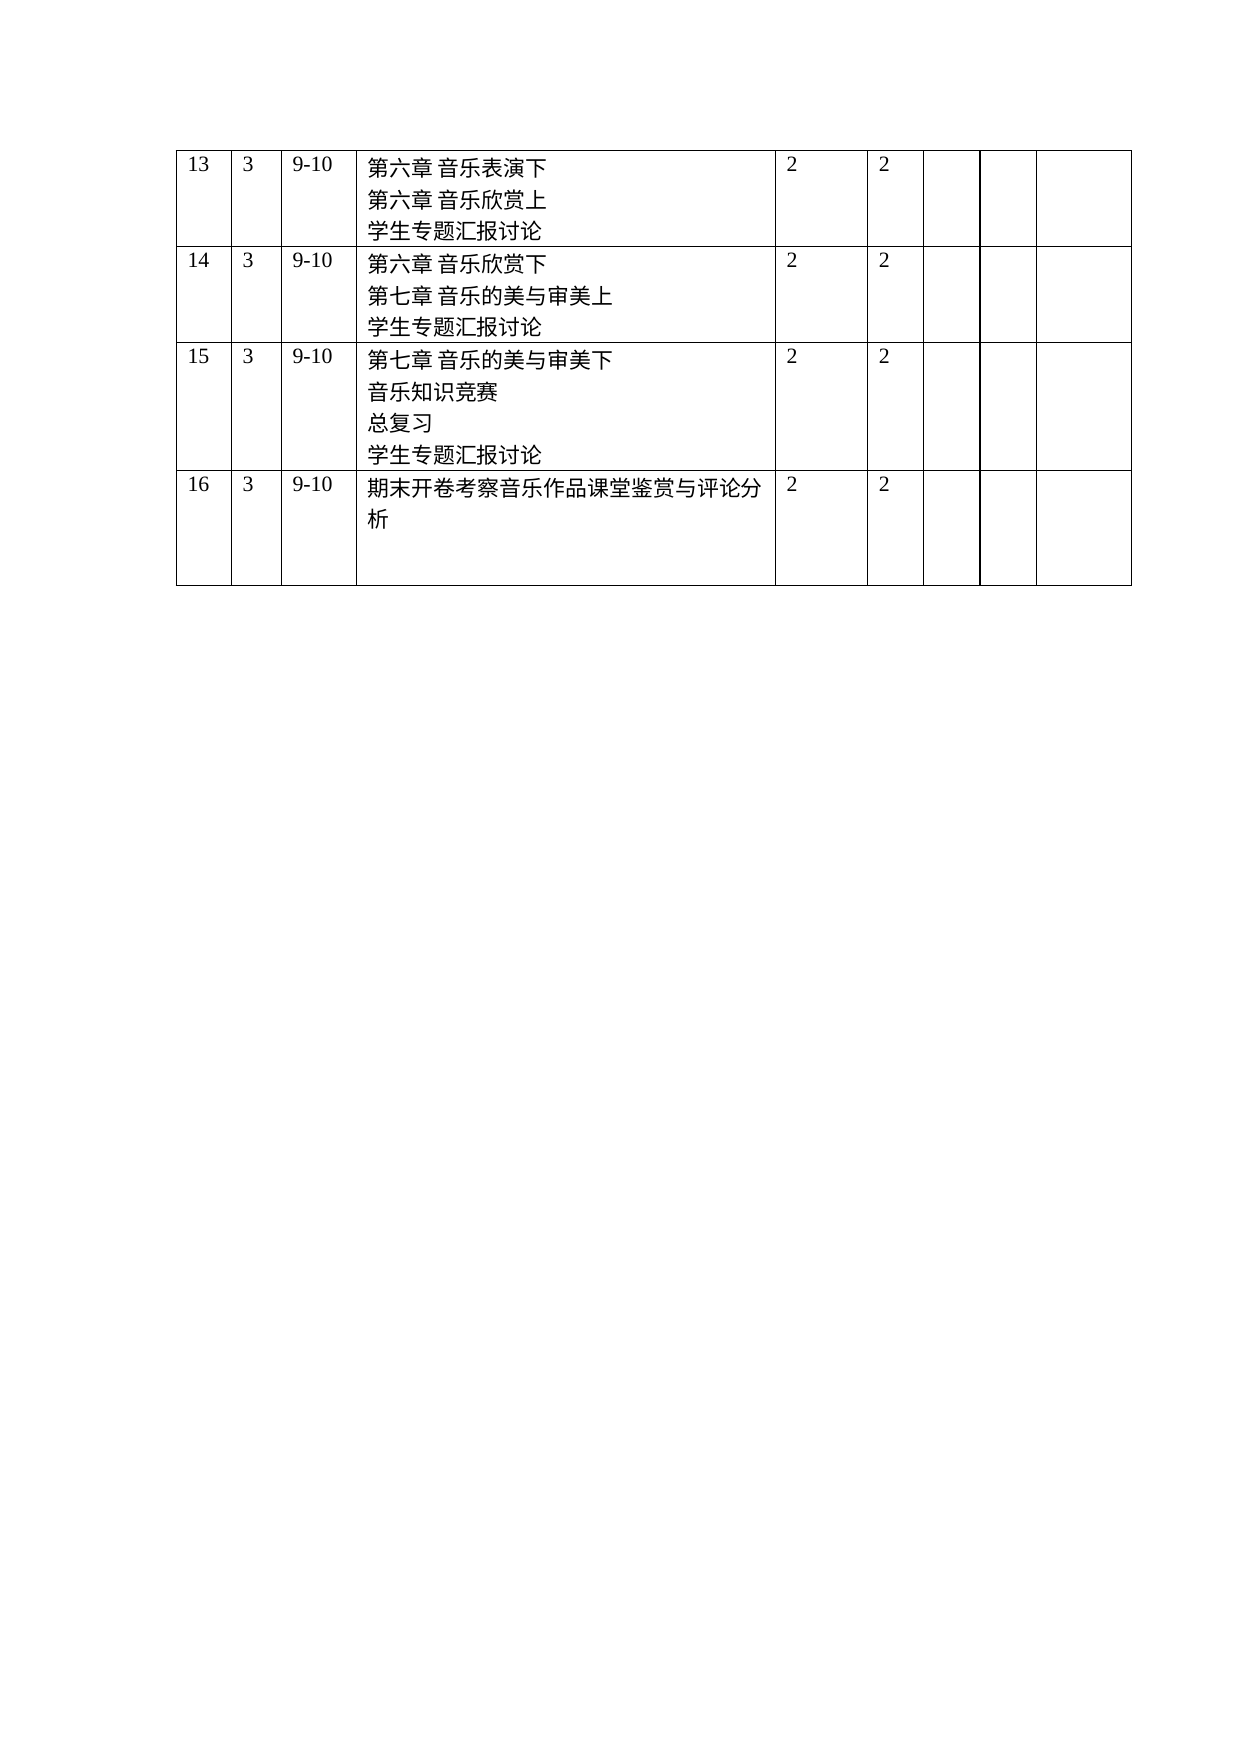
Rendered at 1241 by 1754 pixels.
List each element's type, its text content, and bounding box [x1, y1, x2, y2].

table_cell [924, 151, 979, 246]
table_cell 3 [232, 343, 281, 470]
table_cell 第七章 音乐的美与审美下 音乐知识竞赛 总复习 学生专题汇报讨论 [357, 343, 775, 470]
table_cell [981, 343, 1036, 470]
table_cell 16 [177, 471, 231, 584]
table_cell [924, 247, 979, 342]
table_cell 13 [177, 151, 231, 246]
table_cell 2 [868, 247, 923, 342]
table_cell 14 [177, 247, 231, 342]
table_cell 2 [868, 471, 923, 584]
table_cell [924, 343, 979, 470]
table_cell [1037, 343, 1131, 470]
table_cell 第六章 音乐欣赏下 第七章 音乐的美与审美上 学生专题汇报讨论 [357, 247, 775, 342]
table_cell 2 [776, 151, 867, 246]
table_cell [981, 247, 1036, 342]
table_cell 2 [776, 343, 867, 470]
table_cell 9-10 [282, 151, 356, 246]
table_cell 2 [868, 343, 923, 470]
table_cell 3 [232, 471, 281, 584]
table_cell 3 [232, 151, 281, 246]
table_cell [1037, 471, 1131, 584]
table_cell 期末开卷考察音乐作品课堂鉴赏与评论分析 [357, 471, 775, 584]
table_cell [981, 151, 1036, 246]
table_cell 第六章 音乐表演下 第六章 音乐欣赏上 学生专题汇报讨论 [357, 151, 775, 246]
table_cell 2 [776, 471, 867, 584]
table_cell 9-10 [282, 471, 356, 584]
table_cell 3 [232, 247, 281, 342]
table_cell [1037, 247, 1131, 342]
table_cell 2 [868, 151, 923, 246]
table_cell 9-10 [282, 343, 356, 470]
table_cell [924, 471, 979, 584]
table_cell 9-10 [282, 247, 356, 342]
table_cell [1037, 151, 1131, 246]
table_cell [981, 471, 1036, 584]
table_cell 15 [177, 343, 231, 470]
table_cell 2 [776, 247, 867, 342]
